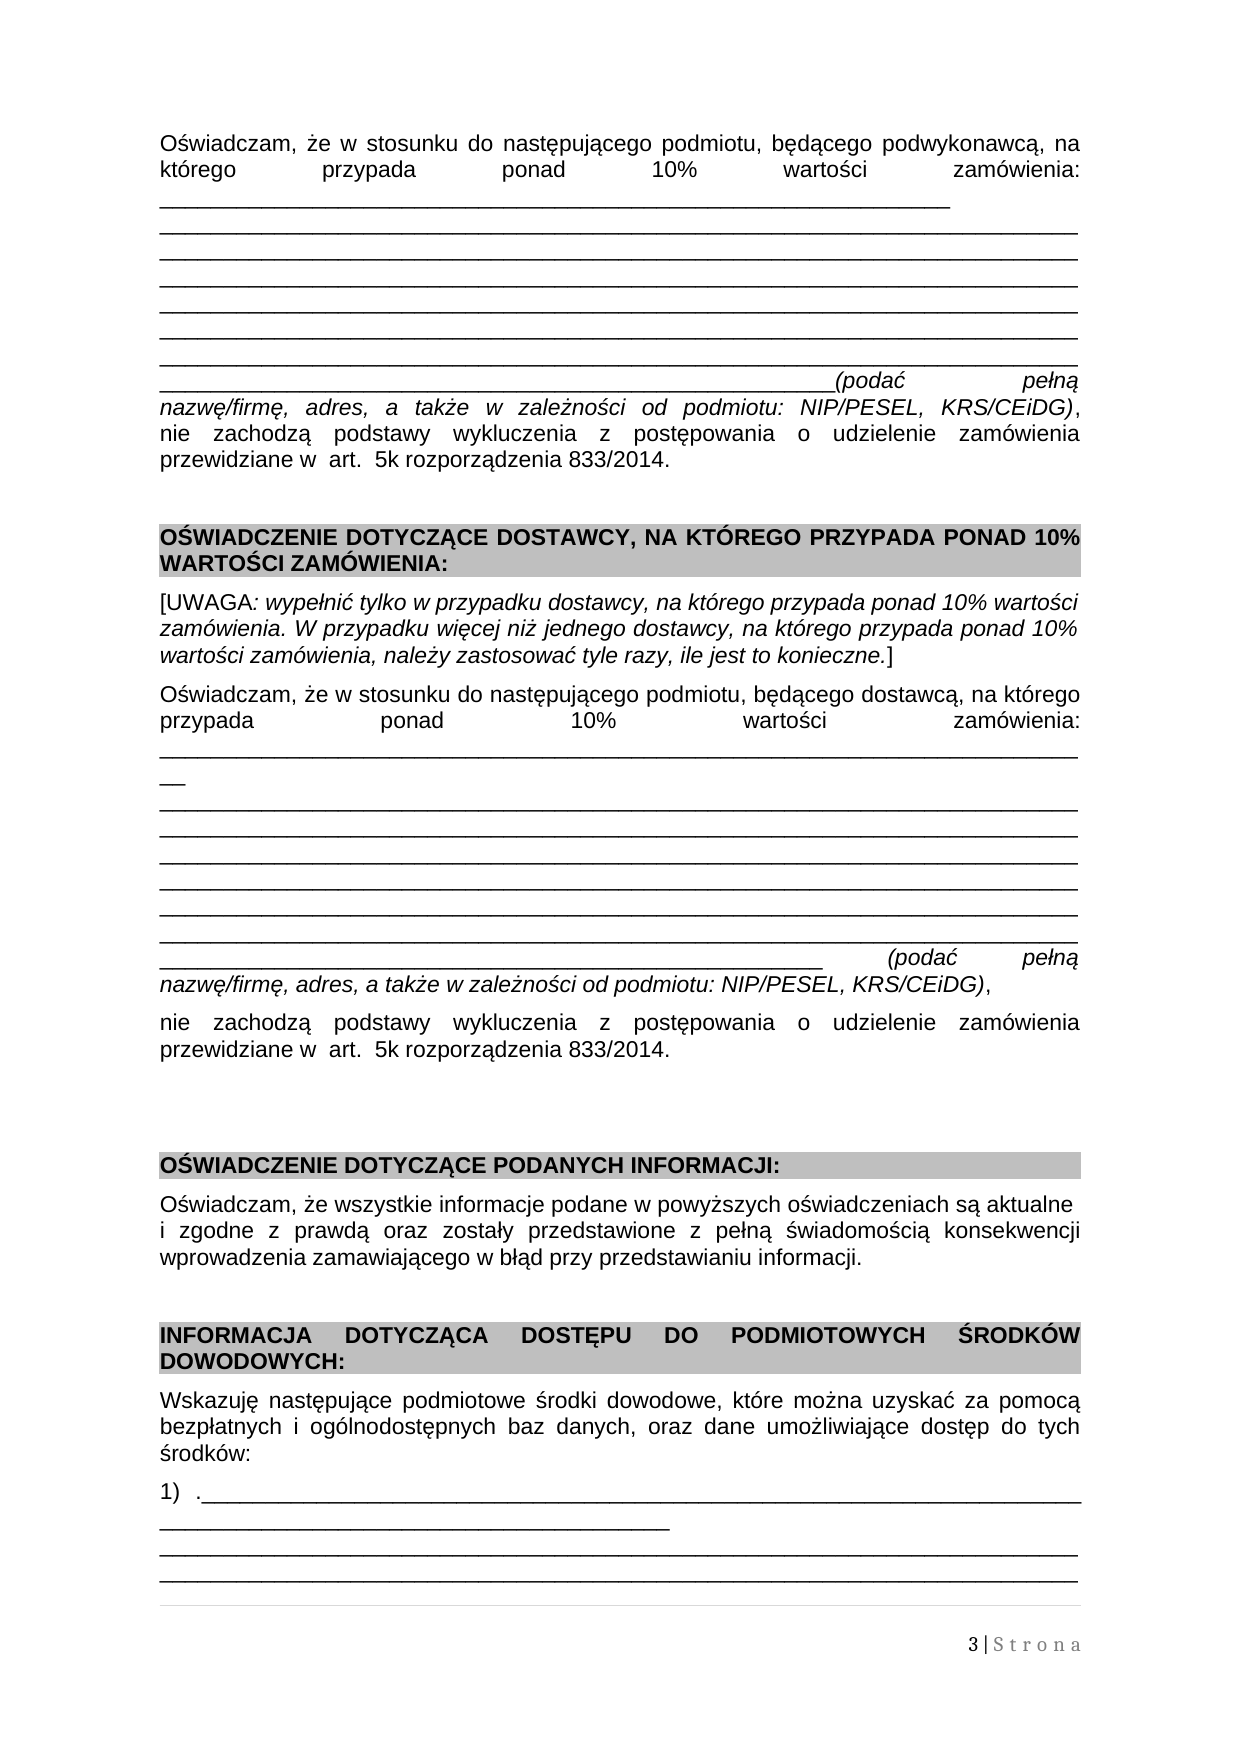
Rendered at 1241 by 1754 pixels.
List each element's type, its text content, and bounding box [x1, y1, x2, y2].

text Wskazuję następujące podmiotowe środki dowodowe, które można uzyskać za pomocą bezpłatnych i ogólnodostępnych baz danych, oraz dane umożliwiające dostęp do tych środków: [159, 1387, 1081, 1466]
text [UWAGA: wypełnić tylko w przypadku dostawcy, na którego przypada ponad 10% wartości zamówienia. W przypadku więcej niż jednego dostawcy, na którego przypada ponad 10% wartości zamówienia, należy zastosować tyle razy, ile jest to konieczne.] [159, 589, 1081, 668]
text OŚWIADCZENIE DOTYCZĄCE PODANYCH INFORMACJI: [159, 1152, 1081, 1179]
text INFORMACJA DOTYCZĄCA DOSTĘPU DO PODMIOTOWYCH ŚRODKÓW DOWODOWYCH: [159, 1322, 1081, 1374]
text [159, 1478, 1081, 1584]
text OŚWIADCZENIE DOTYCZĄCE DOSTAWCY, NA KTÓREGO PRZYPADA PONAD 10% WARTOŚCI ZAMÓWIENIA: [159, 524, 1081, 577]
text Oświadczam, że w stosunku do następującego podmiotu, będącego podwykonawcą, na którego przypada ponad 10% wartości zamówienia: ______________________________________________________________ _____________________________________________________________________________________________________________________________________________________________________________________________________________________________________________________________________________________________________________________________________________________________________________________________________________________________________________________________________________________________________(podać pełną nazwę/firmę, adres, a także w zależności od podmiotu: NIP/PESEL, KRS/CEiDG), nie zachodzą podstawy wykluczenia z postępowania o udzielenie zamówienia przewidziane w art. 5k rozporządzenia 833/2014. [159, 130, 1081, 472]
text nie zachodzą podstawy wykluczenia z postępowania o udzielenie zamówienia przewidziane w art. 5k rozporządzenia 833/2014. [159, 1009, 1081, 1062]
text Oświadczam, że w stosunku do następującego podmiotu, będącego dostawcą, na którego przypada ponad 10% wartości zamówienia: __________________________________________________________________________ ____________________________________________________________________________________________________________________________________________________________________________________________________________________________________________________________________________________________________________________________________________________________________________________________________________________________________________________________________________________________________ (podać pełną nazwę/firmę, adres, a także w zależności od podmiotu: NIP/PESEL, KRS/CEiDG), [159, 681, 1081, 997]
text Oświadczam, że wszystkie informacje podane w powyższych oświadczeniach są aktualne i zgodne z prawdą oraz zostały przedstawione z pełną świadomością konsekwencji wprowadzenia zamawiającego w błąd przy przedstawianiu informacji. [159, 1191, 1081, 1270]
